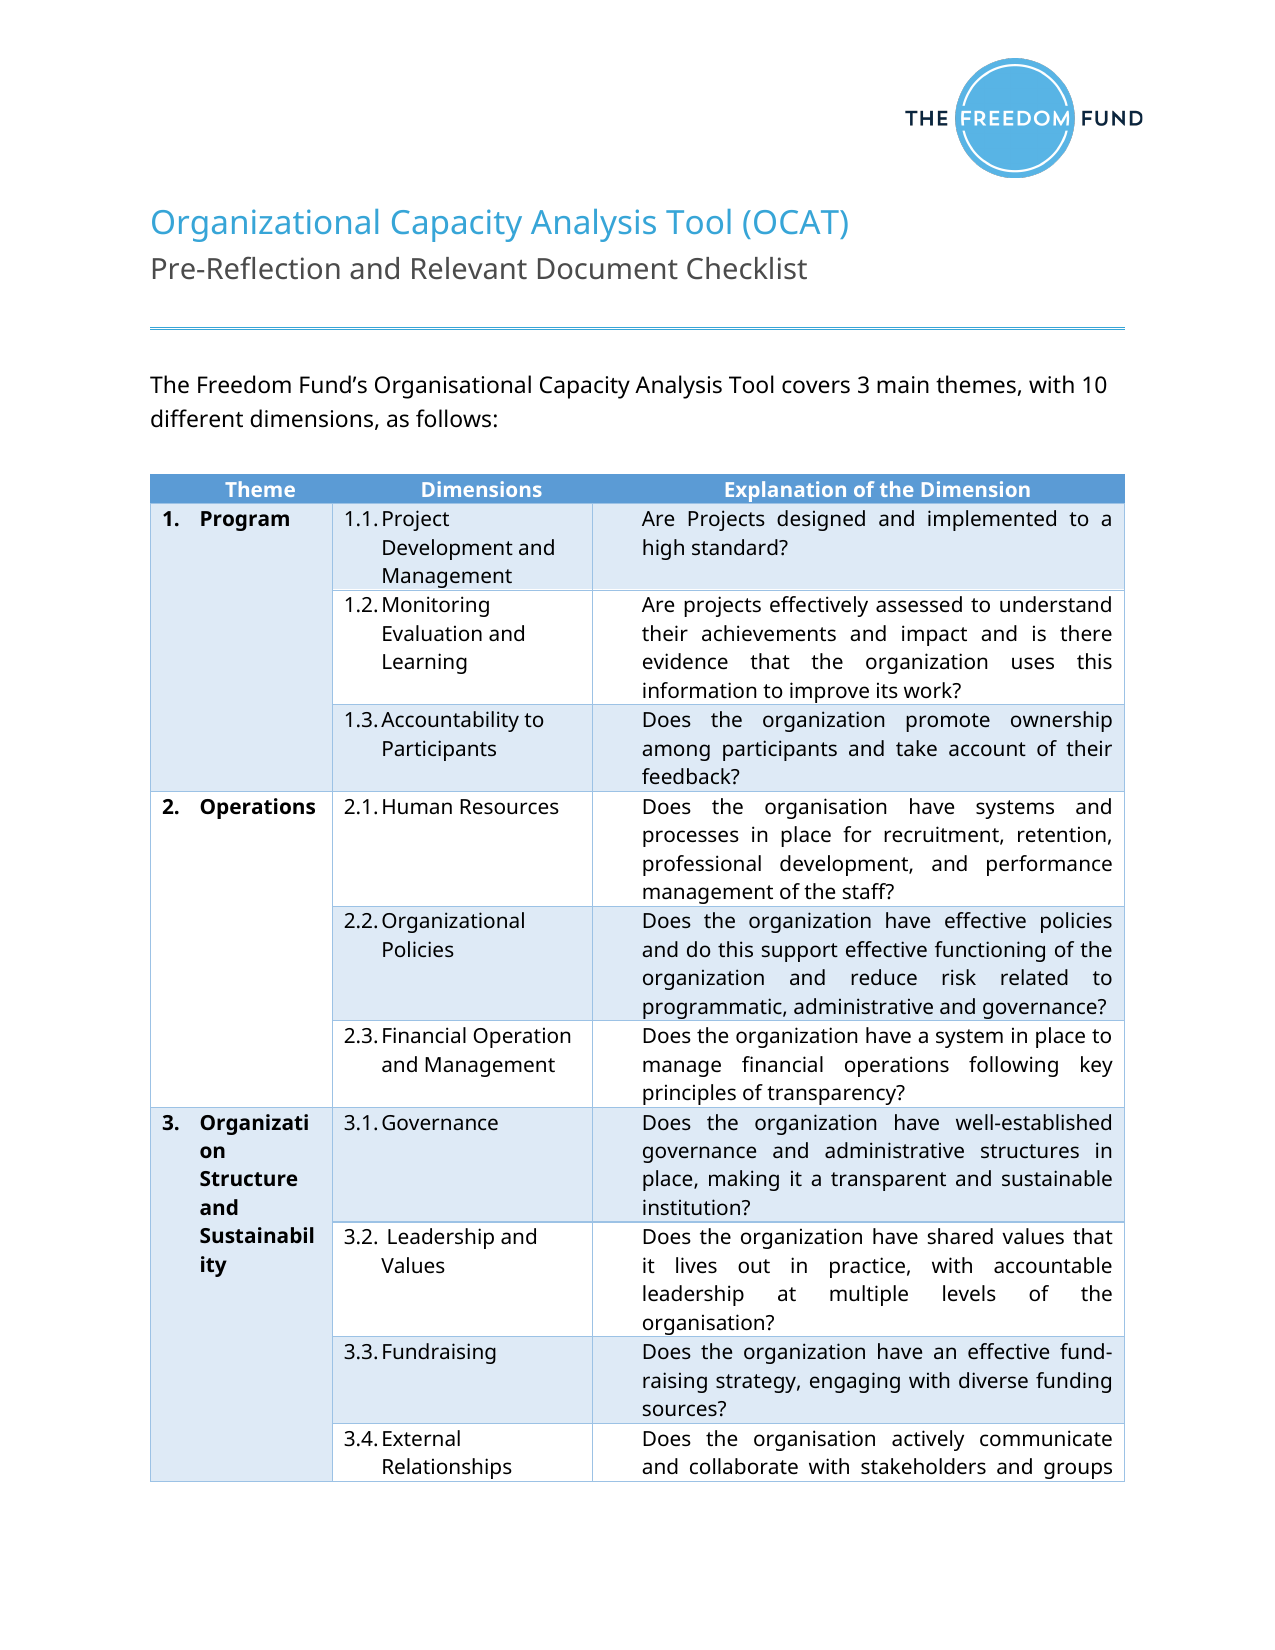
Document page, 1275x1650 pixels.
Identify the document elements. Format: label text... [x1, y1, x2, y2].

table_cell Governance [333, 1108, 592, 1221]
table_cell Does the organization have a system in place to manage financial operations following key principles of transparency? [593, 1021, 1124, 1107]
table_cell Financial Operation and Management [333, 1021, 592, 1107]
table_cell Organizational Policies [333, 907, 592, 1020]
table_cell Are projects effectively assessed to understand their achievements and impact and is there evidence that the organization uses this information to improve its work? [593, 591, 1124, 704]
table_header Theme [151, 475, 332, 503]
table_cell Are Projects designed and implemented to a high standard? [593, 504, 1124, 589]
table_cell Does the organization have shared values that it lives out in practice, with accountable leadership at multiple levels of the organisation? [593, 1223, 1124, 1336]
table_cell Does the organization have effective policies and do this support effective functioning of the organization and reduce risk related to programmatic, administrative and governance? [593, 907, 1124, 1020]
text The Freedom Fund’s Organisational Capacity Analysis Tool covers 3 main themes, with 10 different dimensions, as follows: [150, 369, 1125, 434]
table_cell Operations [151, 792, 332, 1107]
text Pre-Reflection and Relevant Document Checklist [150, 248, 1125, 288]
table_cell Monitoring Evaluation and Learning [333, 591, 592, 704]
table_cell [333, 1424, 592, 1481]
table_cell Leadership and Values [333, 1223, 592, 1336]
table_header Explanation of the Dimension [593, 475, 1124, 503]
table_header Dimensions [333, 475, 592, 503]
table_cell Does the organization have an effective fund-raising strategy, engaging with diverse funding sources? [593, 1337, 1124, 1423]
table_cell Does the organization have well-established governance and administrative structures in place, making it a transparent and sustainable institution? [593, 1108, 1124, 1221]
table_cell Program [151, 504, 332, 791]
table_cell Accountability to Participants [333, 705, 592, 791]
table_cell Does the organisation have systems and processes in place for recruitment, retention, professional development, and performance management of the staff? [593, 792, 1124, 906]
table_cell Human Resources [333, 792, 592, 906]
text Organizational Capacity Analysis Tool (OCAT) [150, 199, 1125, 244]
picture [905, 58, 1143, 178]
table_cell Does the organization promote ownership among participants and take account of their feedback? [593, 705, 1124, 791]
table_cell Project Development and Management [333, 504, 592, 589]
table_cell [593, 1424, 1124, 1481]
table_cell Organization Structure and Sustainability [151, 1108, 332, 1481]
table_cell Fundraising [333, 1337, 592, 1423]
